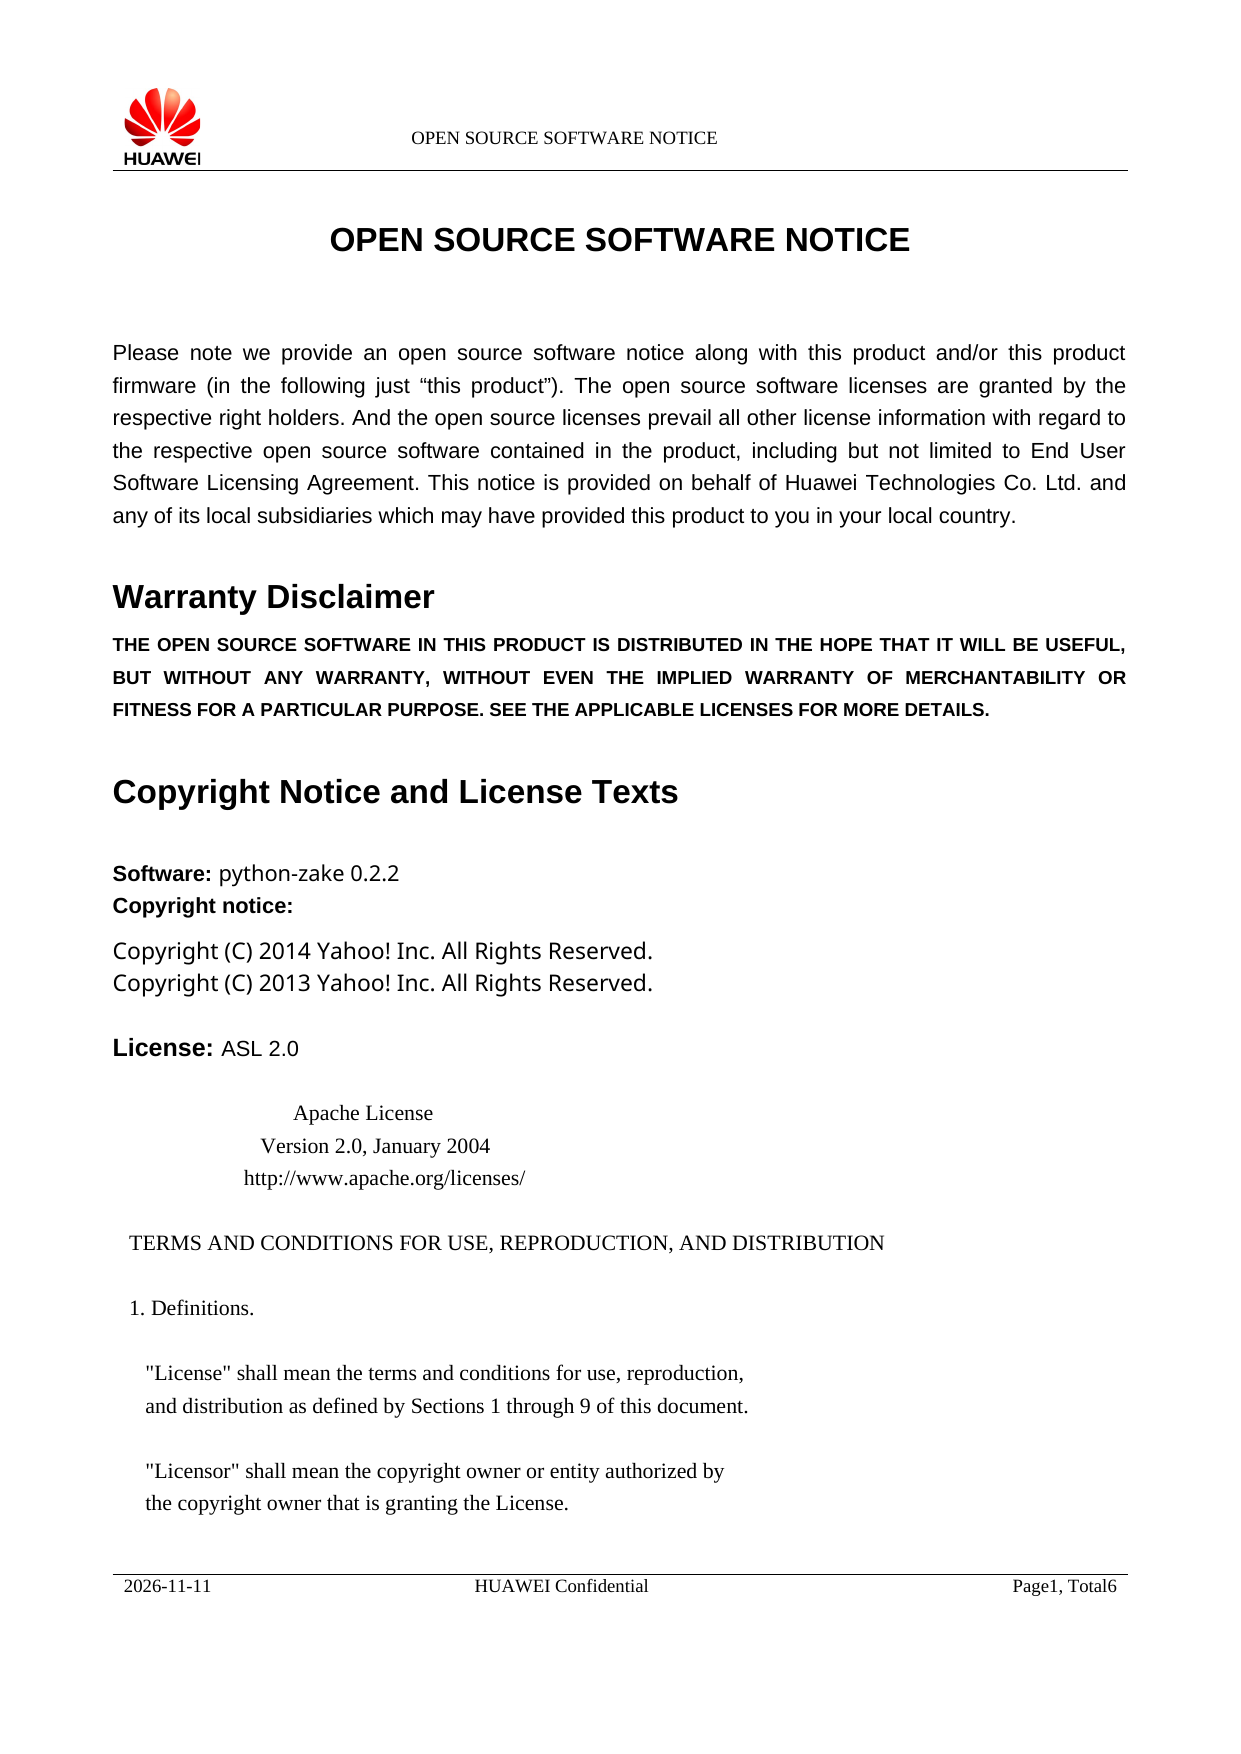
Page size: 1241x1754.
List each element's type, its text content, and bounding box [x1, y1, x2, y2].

picture [124, 88, 201, 165]
text Warranty Disclaimer [112, 564, 1128, 629]
text License: ASL 2.0 [112, 1031, 1128, 1064]
title Software: python-zake 0.2.2 [112, 856, 1128, 889]
text The open source software in this product is distributed in the hope that it will be useful, but WITHOUT ANY WARRANTY, without even the implied warranty of MERCHANTABILITY or FITNESS FOR A PARTICULAR PURPOSE. See the applicable licenses for more details. [112, 629, 1128, 726]
text Copyright (C) 2014 Yahoo! Inc. All Rights Reserved. Copyright (C) 2013 Yahoo! Inc. All Rights Reserved. [112, 934, 1128, 1031]
text Please note we provide an open source software notice along with this product and/or this product firmware (in the following just “this product”). The open source software licenses are granted by the respective right holders. And the open source licenses prevail all other license information with regard to the respective open source software contained in the product, including but not limited to End User Software Licensing Agreement. This notice is provided on behalf of Huawei Technologies Co. Ltd. and any of its local subsidiaries which may have provided this product to you in your local country. [112, 336, 1128, 531]
text Copyright Notice and License Texts [112, 759, 1128, 824]
text OPEN SOURCE SOFTWARE NOTICE [112, 206, 1128, 271]
text Copyright notice: [112, 889, 1128, 921]
